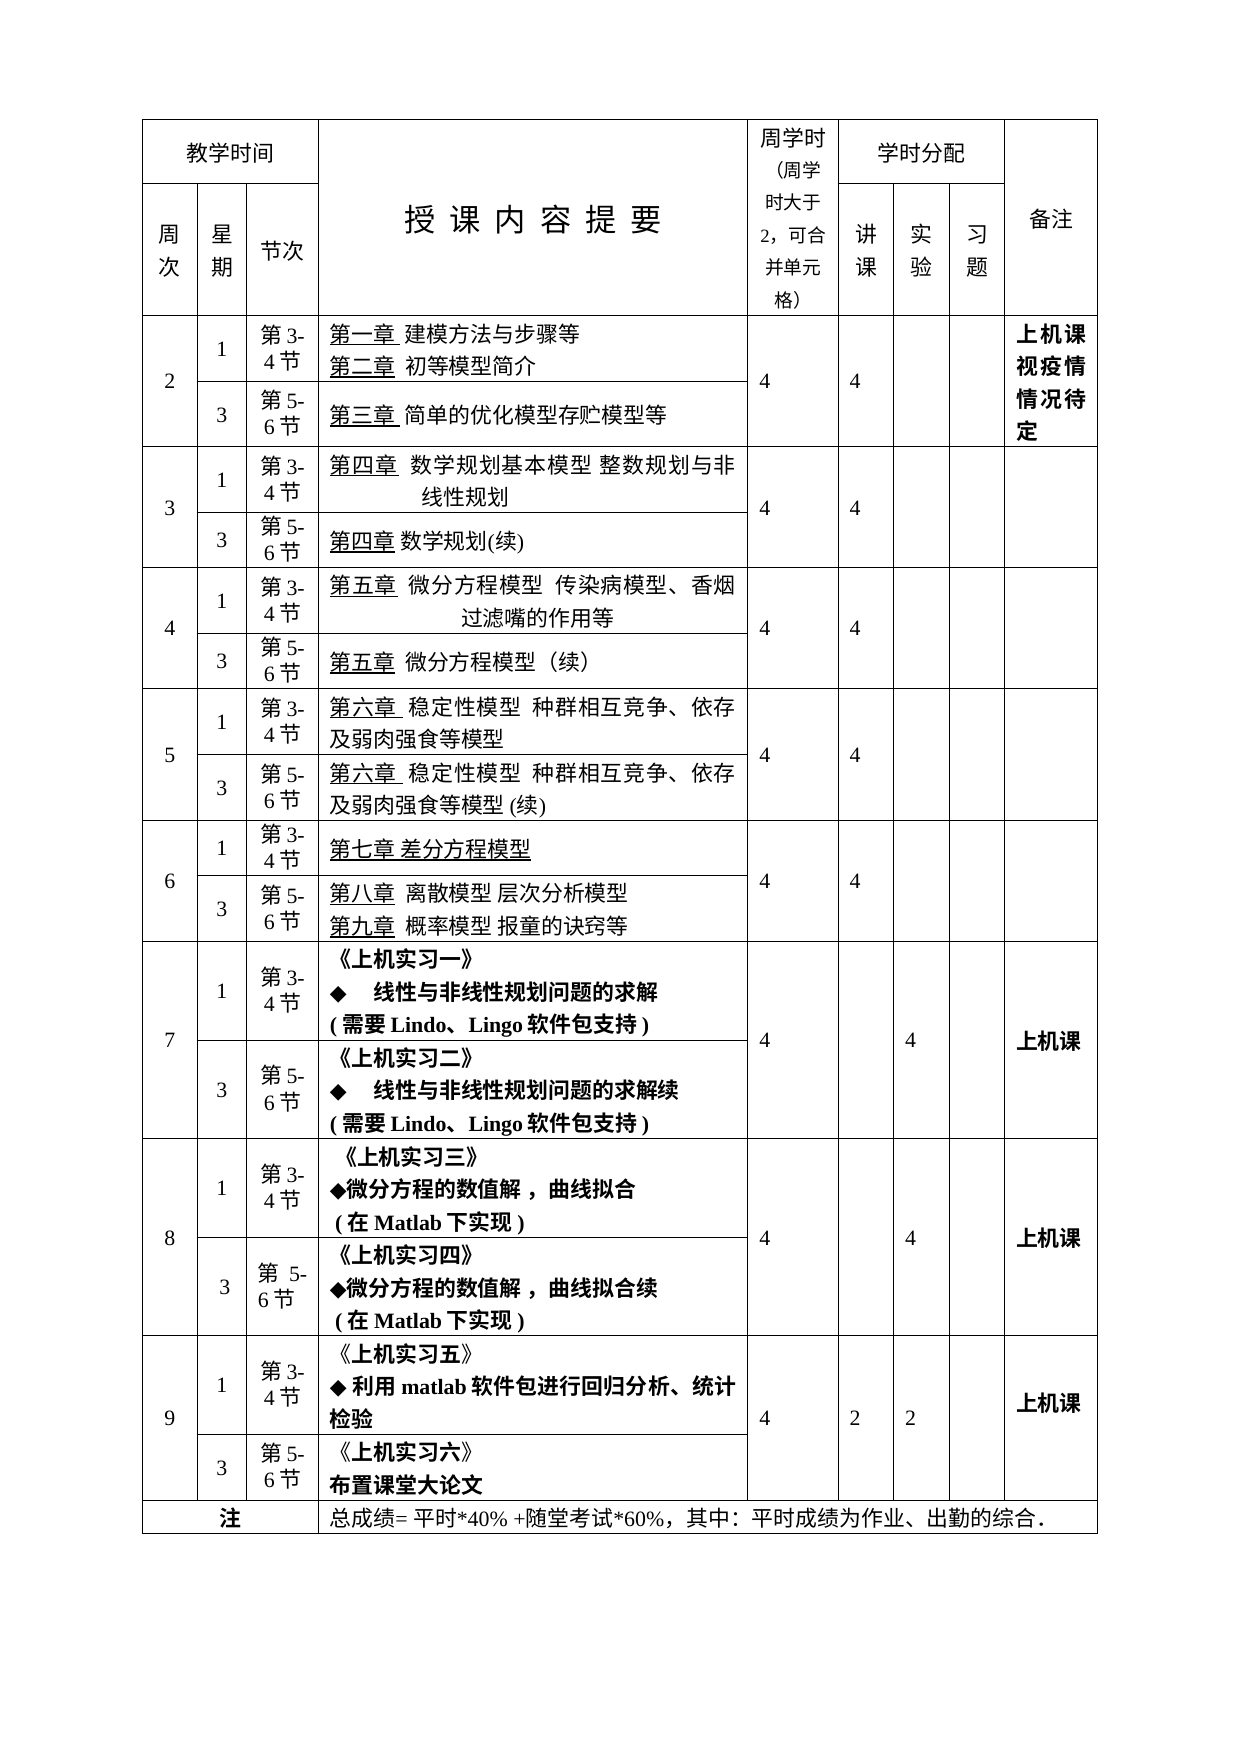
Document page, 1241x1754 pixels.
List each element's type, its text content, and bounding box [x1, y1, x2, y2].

table_cell 8 [143, 1139, 197, 1335]
table_cell 习题 [950, 184, 1004, 315]
table_header 教学时间 [143, 120, 318, 183]
table_cell 第3-4节 [247, 689, 318, 754]
table_cell 上机课 [1005, 1336, 1097, 1500]
table_cell 第五章 微分方程模型 传染病模型、香烟过滤嘴的作用等 [319, 568, 747, 633]
table_cell 3 [198, 382, 246, 446]
table_cell 上机课 [1005, 1139, 1097, 1335]
table_cell 4 [748, 568, 838, 688]
table_cell 第5-6节 [247, 755, 318, 820]
table_cell 4 [894, 942, 949, 1138]
table_cell 第3-4节 [247, 447, 318, 512]
table_cell 第五章 微分方程模型（续） [319, 634, 747, 688]
table_cell 2 [143, 316, 197, 446]
table_cell [1005, 689, 1097, 820]
table_cell 1 [198, 568, 246, 633]
table_cell 第5-6节 [247, 1435, 318, 1500]
table_cell 第3-4节 [247, 1336, 318, 1434]
table_cell [950, 821, 1004, 941]
table_cell 《上机实习一》 线性与非线性规划问题的求解 ( 需要Lindo、Lingo软件包支持 ) [319, 942, 747, 1039]
table_cell [894, 689, 949, 820]
table_cell 6 [143, 821, 197, 941]
table_cell 第四章 数学规划基本模型 整数规划与非线性规划 [319, 447, 747, 512]
table_cell 4 [839, 821, 893, 941]
table_cell 9 [143, 1336, 197, 1500]
table_cell [894, 568, 949, 688]
table_cell 讲课 [839, 184, 893, 315]
table_cell 第3-4节 [247, 316, 318, 381]
table_header 备注 [1005, 120, 1097, 315]
table_cell 第5-6节 [247, 876, 318, 941]
table_cell [950, 942, 1004, 1138]
table_cell 2 [839, 1336, 893, 1500]
table_cell 实验 [894, 184, 949, 315]
table_cell 4 [143, 568, 197, 688]
table_cell 注 [143, 1501, 318, 1533]
table_cell 《上机实习四》 ◆微分方程的数值解 ，曲线拟合续 ( 在Matlab下实现 ) [319, 1238, 747, 1335]
table_cell 《上机实习六》 布置课堂大论文 [319, 1435, 747, 1500]
table_cell 《上机实习二》 线性与非线性规划问题的求解续 ( 需要Lindo、Lingo软件包支持 ) [319, 1041, 747, 1138]
table_cell 2 [894, 1336, 949, 1500]
table_cell 第3-4节 [247, 1139, 318, 1237]
table_cell 上机课视疫情情况待定 [1005, 316, 1097, 446]
table_cell [894, 821, 949, 941]
table_cell 4 [748, 1336, 838, 1500]
table_cell 3 [198, 1041, 246, 1138]
table_cell 星期 [198, 184, 246, 315]
table_cell [1005, 568, 1097, 688]
table_cell 节次 [247, 184, 318, 315]
table_cell [839, 942, 893, 1138]
table_cell 总成绩= 平时*40% +随堂考试*60%，其中：平时成绩为作业、出勤的综合． [319, 1501, 1097, 1533]
table_cell 《上机实习五》 ◆ 利用matlab软件包进行回归分析、统计检验 [319, 1336, 747, 1434]
table_cell [1005, 821, 1097, 941]
table_cell 7 [143, 942, 197, 1138]
table_cell 第六章 稳定性模型 种群相互竞争、依存及弱肉强食等模型 [319, 689, 747, 754]
table_cell 4 [748, 942, 838, 1138]
table_cell 3 [143, 447, 197, 567]
table_cell 第一章 建模方法与步骤等 第二章 初等模型简介 [319, 316, 747, 381]
table_cell 4 [839, 689, 893, 820]
table_cell 第七章 差分方程模型 [319, 821, 747, 875]
table_cell 第八章 离散模型 层次分析模型 第九章 概率模型 报童的诀窍等 [319, 876, 747, 941]
table_cell 第3-4节 [247, 821, 318, 875]
table_cell [839, 1139, 893, 1335]
table_cell 3 [198, 634, 246, 688]
table_cell 1 [198, 447, 246, 512]
table_cell 3 [198, 1238, 246, 1335]
table_cell 3 [198, 876, 246, 941]
table_cell 3 [198, 513, 246, 567]
table_cell 上机课 [1005, 942, 1097, 1138]
table_cell 4 [748, 316, 838, 446]
table_cell 4 [748, 689, 838, 820]
table_cell [950, 1336, 1004, 1500]
table_cell 第5-6节 [247, 1041, 318, 1138]
table_cell 4 [748, 447, 838, 567]
table_cell 4 [839, 447, 893, 567]
table_cell [950, 568, 1004, 688]
table_cell [950, 689, 1004, 820]
table_cell 1 [198, 821, 246, 875]
table_cell [950, 1139, 1004, 1335]
table_cell 第5-6节 [247, 382, 318, 446]
table_cell [894, 447, 949, 567]
table_cell 第四章 数学规划(续) [319, 513, 747, 567]
table_cell 1 [198, 1139, 246, 1237]
table_cell 《上机实习三》 ◆微分方程的数值解 ，曲线拟合 ( 在Matlab下实现 ) [319, 1139, 747, 1237]
table_cell 1 [198, 942, 246, 1039]
table_cell 1 [198, 689, 246, 754]
table_cell 3 [198, 755, 246, 820]
table_cell 1 [198, 1336, 246, 1434]
table_header 周学时 （周学时大于2，可合并单元格） [748, 120, 838, 315]
table_cell [894, 316, 949, 446]
table_header 授 课 内 容 提 要 [319, 120, 747, 315]
table_cell 第5-6节 [247, 513, 318, 567]
table_cell 第三章 简单的优化模型存贮模型等 [319, 382, 747, 446]
table_cell 4 [748, 1139, 838, 1335]
table_cell 1 [198, 316, 246, 381]
table_cell 第3-4节 [247, 942, 318, 1039]
table_cell 第3-4节 [247, 568, 318, 633]
table_header 学时分配 [839, 120, 1004, 183]
table_cell 4 [748, 821, 838, 941]
table_cell 周次 [143, 184, 197, 315]
table_cell 第5-6节 [247, 634, 318, 688]
table_cell 3 [198, 1435, 246, 1500]
table_cell [1005, 447, 1097, 567]
table_cell 第5-6节 [247, 1238, 318, 1335]
table_cell 第六章 稳定性模型 种群相互竞争、依存及弱肉强食等模型 (续) [319, 755, 747, 820]
table_cell 4 [839, 568, 893, 688]
table_cell [950, 316, 1004, 446]
table_cell 5 [143, 689, 197, 820]
table_cell [950, 447, 1004, 567]
table_cell 4 [894, 1139, 949, 1335]
table_cell 4 [839, 316, 893, 446]
